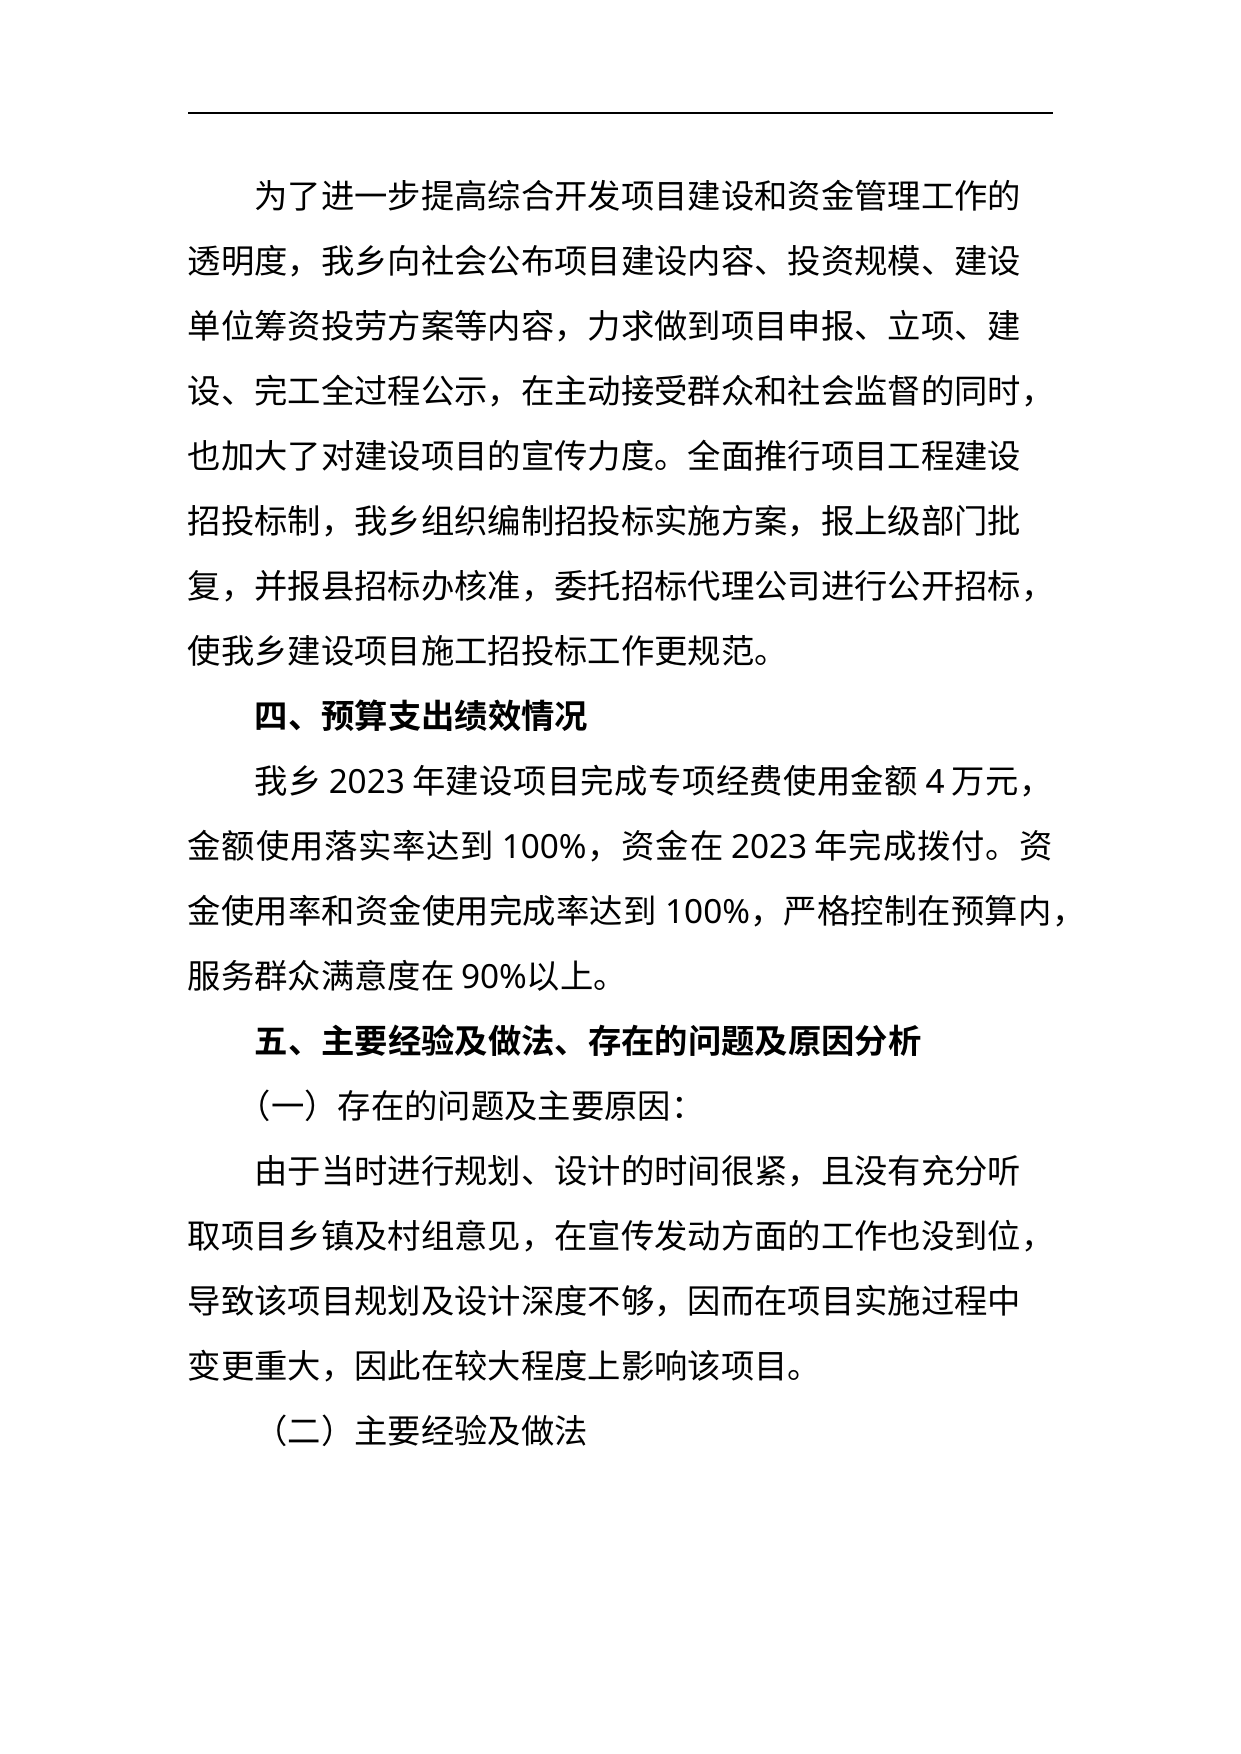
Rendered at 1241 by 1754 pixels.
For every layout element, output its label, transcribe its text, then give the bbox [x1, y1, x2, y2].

text 我乡2023年建设项目完成专项经费使用金额4万元，金额使用落实率达到100%，资金在2023年完成拨付。资金使用率和资金使用完成率达到100%，严格控制在预算内，服务群众满意度在90%以上。 [187, 747, 1053, 1007]
text （二）主要经验及做法 [187, 1397, 1053, 1462]
text 为了进一步提高综合开发项目建设和资金管理工作的透明度，我乡向社会公布项目建设内容、投资规模、建设单位筹资投劳方案等内容，力求做到项目申报、立项、建设、完工全过程公示，在主动接受群众和社会监督的同时，也加大了对建设项目的宣传力度。全面推行项目工程建设招投标制，我乡组织编制招投标实施方案，报上级部门批复，并报县招标办核准，委托招标代理公司进行公开招标，使我乡建设项目施工招投标工作更规范。 [187, 162, 1053, 682]
text 五、主要经验及做法、存在的问题及原因分析 [187, 1007, 1053, 1072]
text 由于当时进行规划、设计的时间很紧，且没有充分听取项目乡镇及村组意见，在宣传发动方面的工作也没到位，导致该项目规划及设计深度不够，因而在项目实施过程中变更重大，因此在较大程度上影响该项目。 [187, 1137, 1053, 1397]
text 四、预算支出绩效情况 [187, 682, 1053, 747]
text （一）存在的问题及主要原因： [187, 1072, 1053, 1137]
